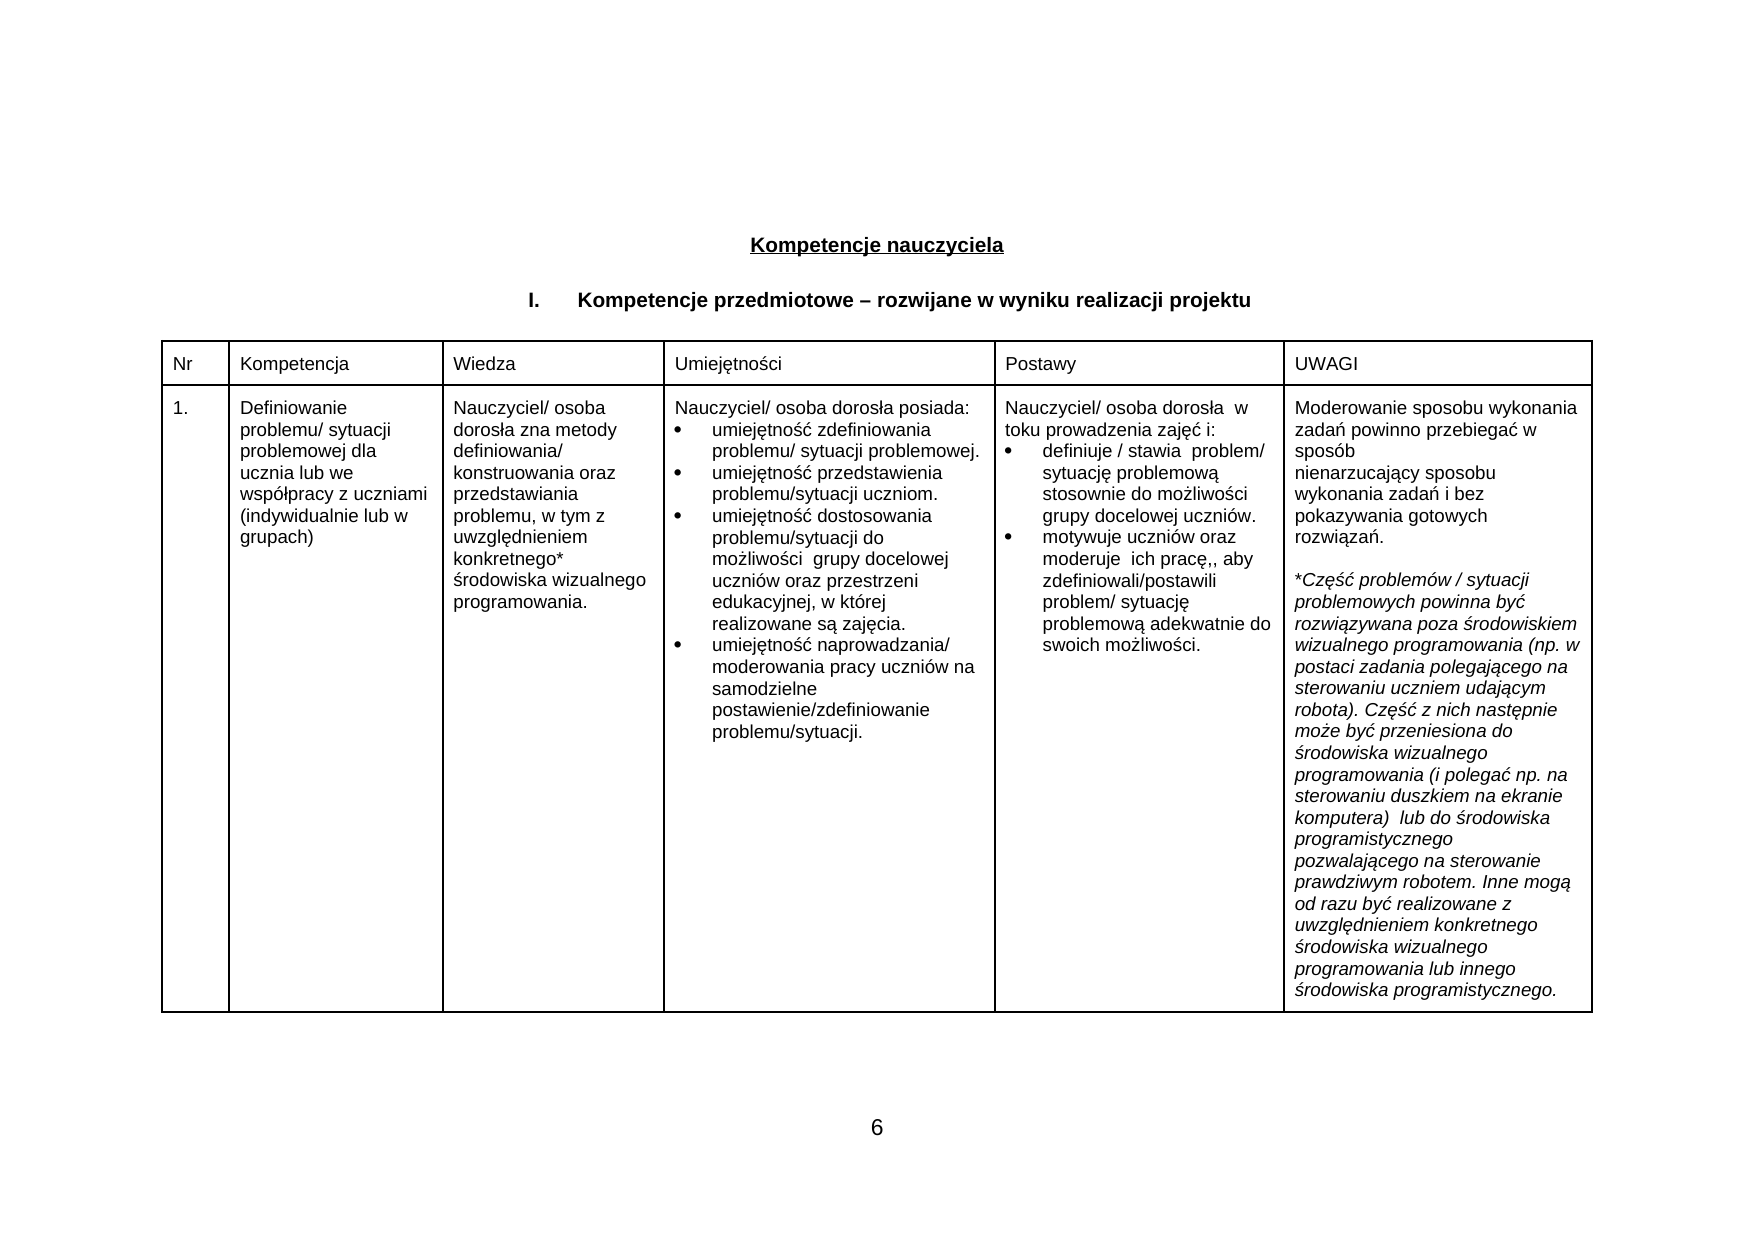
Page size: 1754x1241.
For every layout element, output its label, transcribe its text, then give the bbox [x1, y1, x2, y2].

table_cell Nauczyciel/ osoba dorosła w toku prowadzenia zajęć i: definiuje / stawia problem/ sytuację problemową stosownie do możliwości grupy docelowej uczniów. motywuje uczniów oraz moderuje ich pracę,, aby zdefiniowali/postawili problem/ sytuację problemową adekwatnie do swoich możliwości. [996, 386, 1283, 1011]
table_header Nr [163, 342, 228, 384]
list Kompetencje przedmiotowe – rozwijane w wyniku realizacji projektu [319, 287, 1473, 311]
table_cell Nauczyciel/ osoba dorosła posiada: umiejętność zdefiniowania problemu/ sytuacji problemowej. umiejętność przedstawienia problemu/sytuacji uczniom. umiejętność dostosowania problemu/sytuacji do możliwości grupy docelowej uczniów oraz przestrzeni edukacyjnej, w której realizowane są zajęcia. umiejętność naprowadzania/ moderowania pracy uczniów na samodzielne postawienie/zdefiniowanie problemu/sytuacji. [665, 386, 994, 1011]
table_header Postawy [996, 342, 1283, 384]
table_header UWAGI [1285, 342, 1591, 384]
table_cell Moderowanie sposobu wykonania zadań powinno przebiegać w sposób nienarzucający sposobu wykonania zadań i bez pokazywania gotowych rozwiązań. *Część problemów / sytuacji problemowych powinna być rozwiązywana poza środowiskiem wizualnego programowania (np. w postaci zadania polegającego na sterowaniu uczniem udającym robota). Część z nich następnie może być przeniesiona do środowiska wizualnego programowania (i polegać np. na sterowaniu duszkiem na ekranie komputera) lub do środowiska programistycznego pozwalającego na sterowanie prawdziwym robotem. Inne mogą od razu być realizowane z uwzględnieniem konkretnego środowiska wizualnego programowania lub innego środowiska programistycznego. [1285, 386, 1591, 1011]
table_cell 1. [163, 386, 228, 1011]
table_cell Nauczyciel/ osoba dorosła zna metody definiowania/ konstruowania oraz przedstawiania problemu, w tym z uwzględnieniem konkretnego* środowiska wizualnego programowania. [444, 386, 663, 1011]
table_header Kompetencja [230, 342, 442, 384]
table_header Umiejętności [665, 342, 994, 384]
table_header Wiedza [444, 342, 663, 384]
table_cell Definiowanie problemu/ sytuacji problemowej dla ucznia lub we współpracy z uczniami (indywidualnie lub w grupach) [230, 386, 442, 1011]
text Kompetencje nauczyciela [281, 232, 1473, 256]
